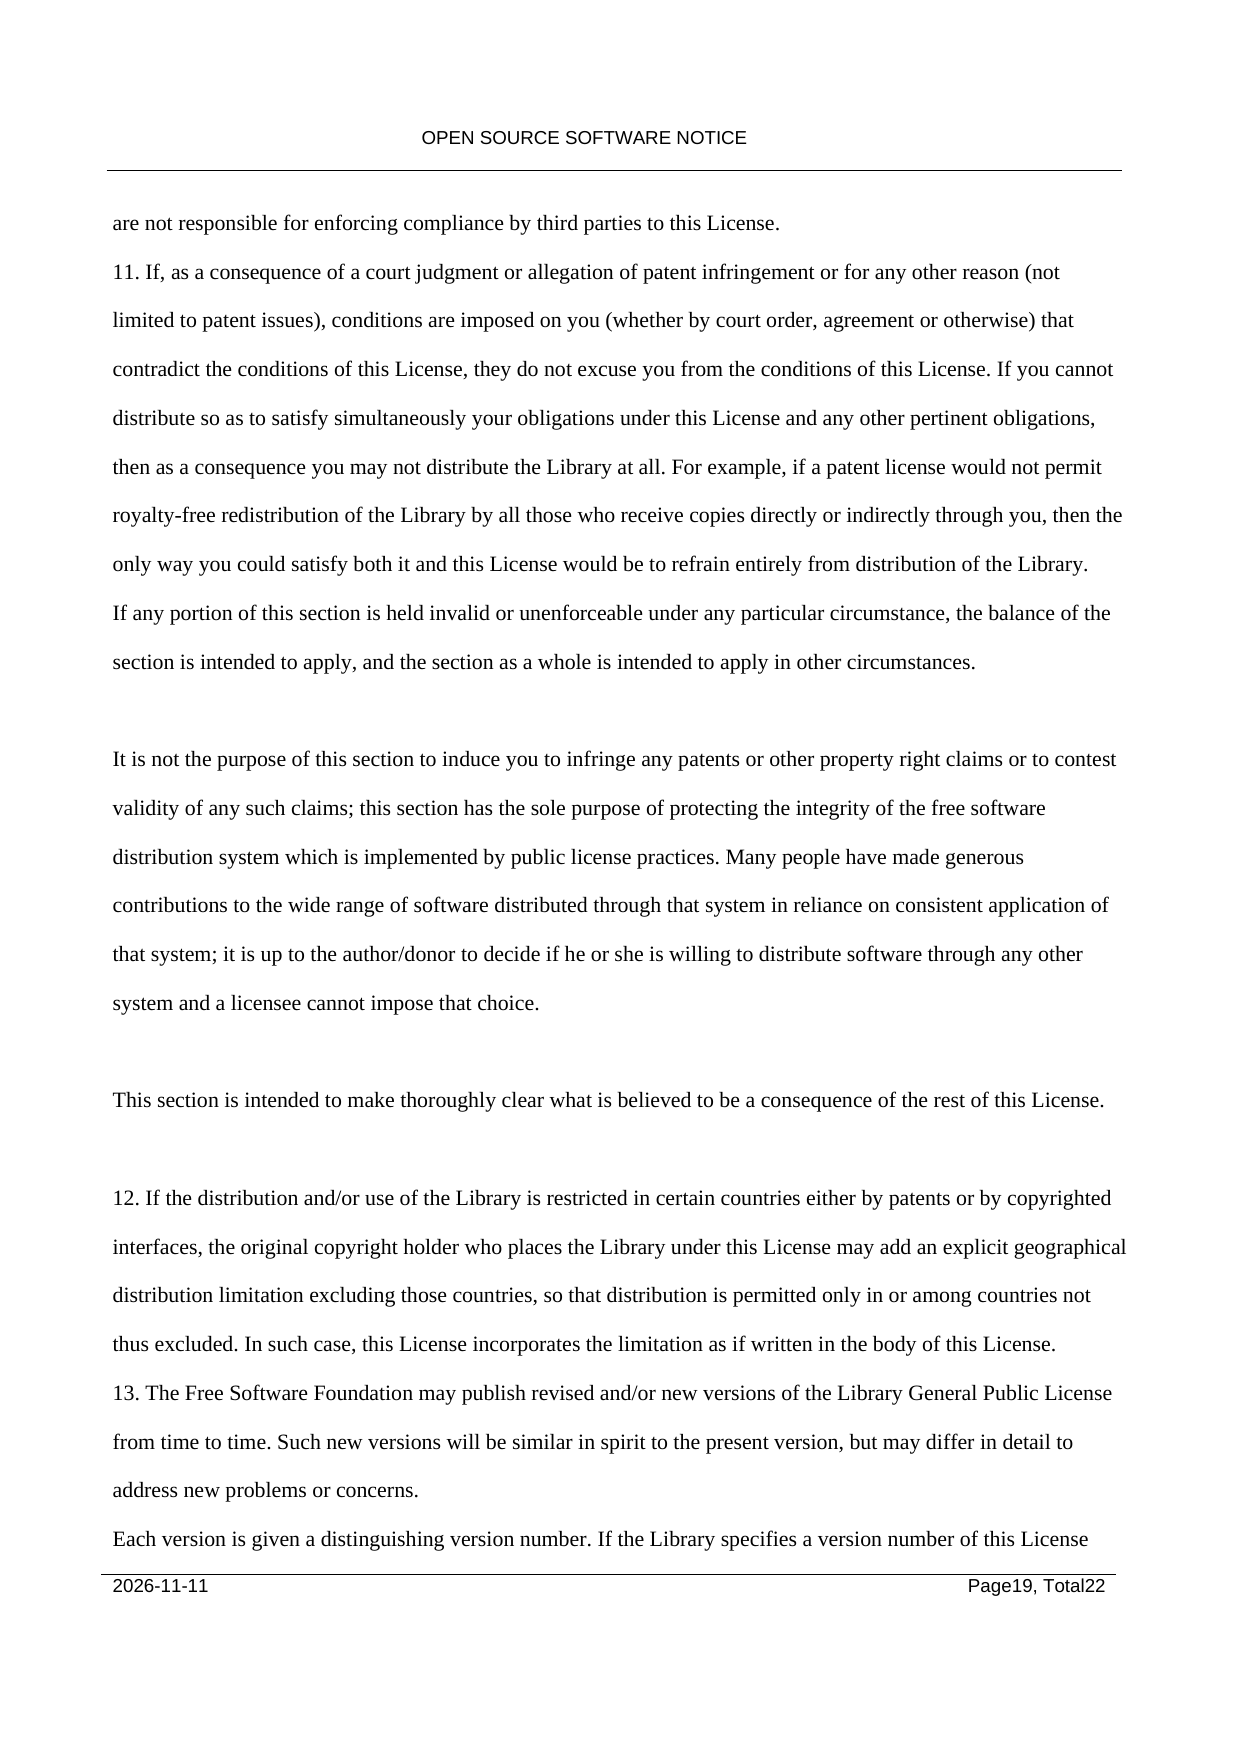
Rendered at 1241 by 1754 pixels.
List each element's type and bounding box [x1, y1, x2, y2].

text [112, 206, 1128, 1555]
